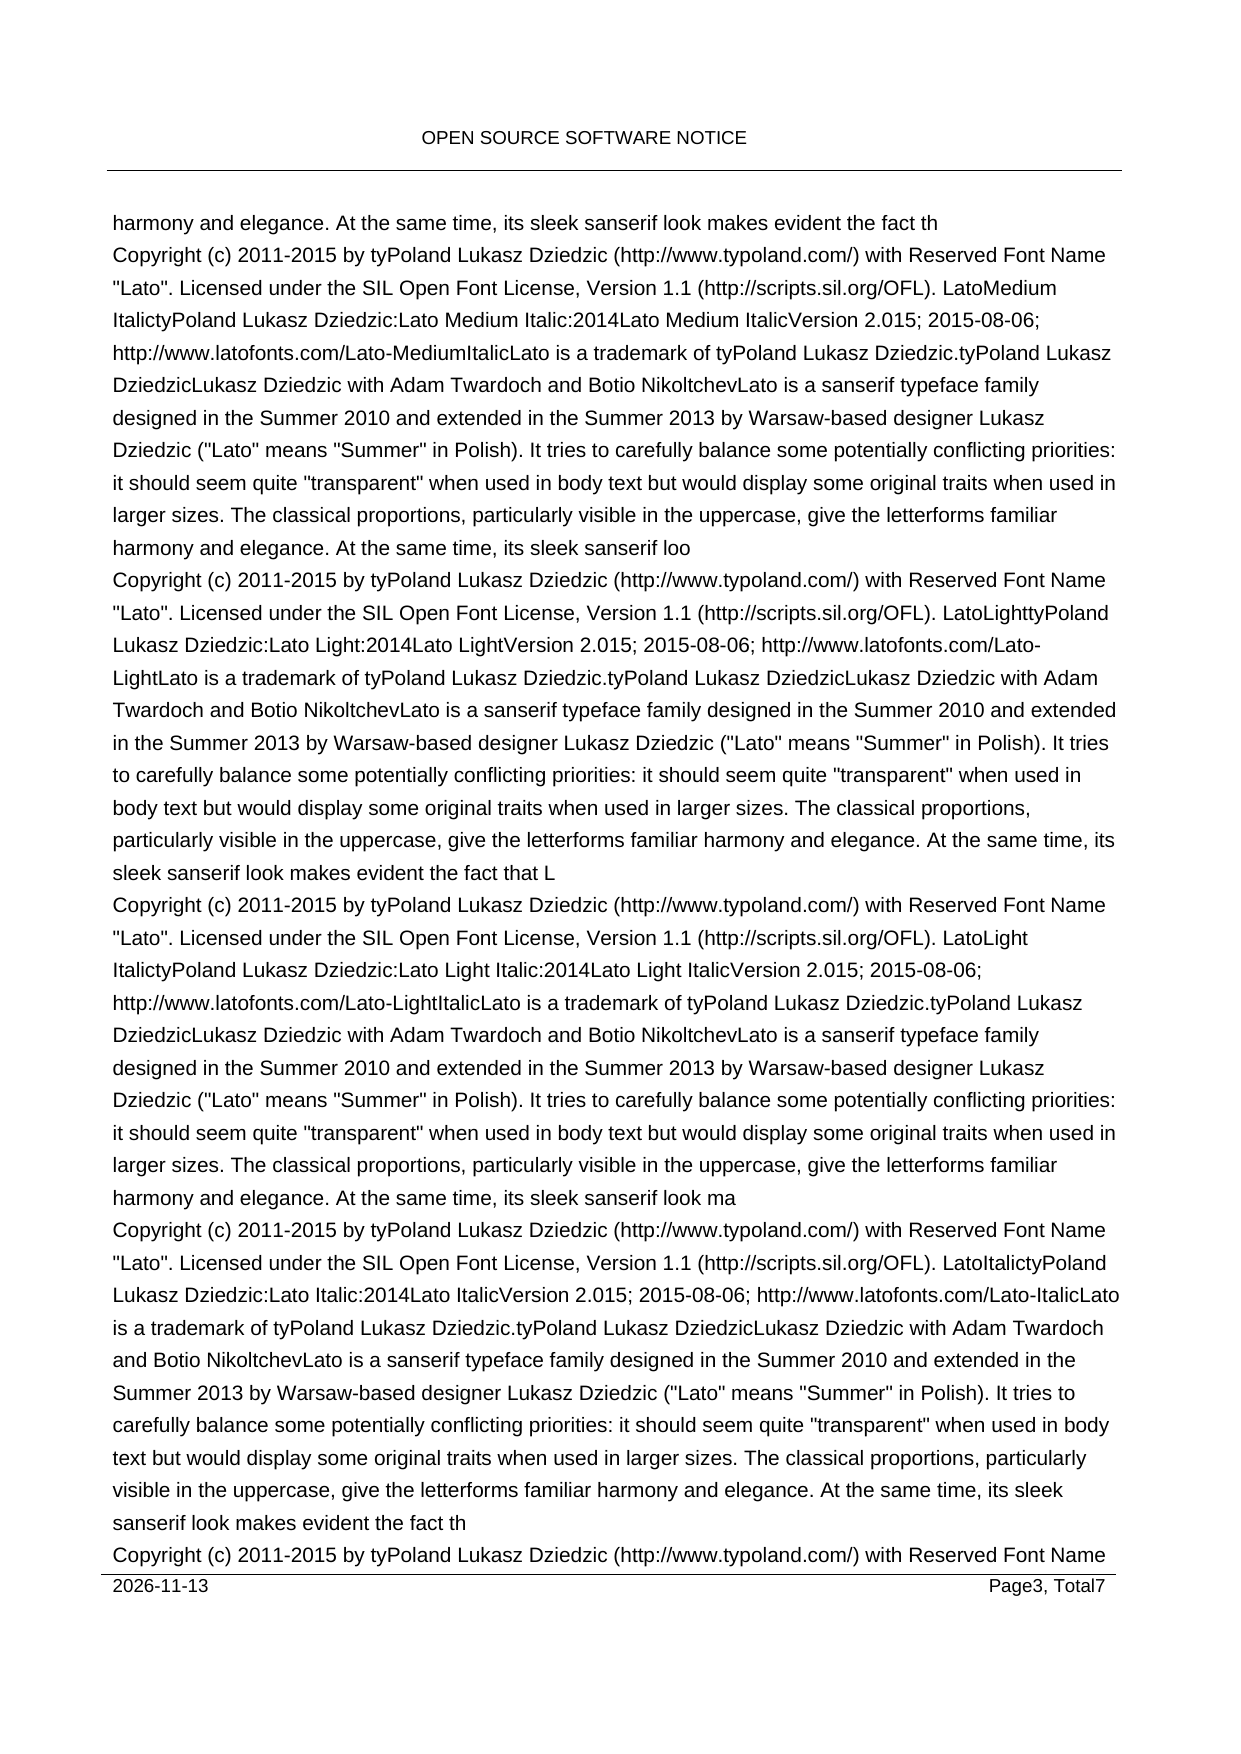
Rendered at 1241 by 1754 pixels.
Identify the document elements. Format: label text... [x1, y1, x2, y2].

text Copyright (c) 2011-2015 by tyPoland Lukasz Dziedzic (http://www.typoland.com/) with Reserved Font Name "Lato". Licensed under the SIL Open Font License, Version 1.1 (http://scripts.sil.org/OFL). LatoMedium ItalictyPoland Lukasz Dziedzic:Lato Medium Italic:2014Lato Medium ItalicVersion 2.015; 2015-08-06; http://www.latofonts.com/Lato-MediumItalicLato is a trademark of tyPoland Lukasz Dziedzic.tyPoland Lukasz DziedzicLukasz Dziedzic with Adam Twardoch and Botio NikoltchevLato is a sanserif typeface family designed in the Summer 2010 and extended in the Summer 2013 by Warsaw-based designer Lukasz Dziedzic ("Lato" means "Summer" in Polish). It tries to carefully balance some potentially conflicting priorities: it should seem quite "transparent" when used in body text but would display some original traits when used in larger sizes. The classical proportions, particularly visible in the uppercase, give the letterforms familiar harmony and elegance. At the same time, its sleek sanserif loo [112, 239, 1128, 564]
text Copyright (c) 2011-2015 by tyPoland Lukasz Dziedzic (http://www.typoland.com/) with Reserved Font Name "Lato". Licensed under the SIL Open Font License, Version 1.1 (http://scripts.sil.org/OFL). LatoLighttyPoland Lukasz Dziedzic:Lato Light:2014Lato LightVersion 2.015; 2015-08-06; http://www.latofonts.com/Lato-LightLato is a trademark of tyPoland Lukasz Dziedzic.tyPoland Lukasz DziedzicLukasz Dziedzic with Adam Twardoch and Botio NikoltchevLato is a sanserif typeface family designed in the Summer 2010 and extended in the Summer 2013 by Warsaw-based designer Lukasz Dziedzic ("Lato" means "Summer" in Polish). It tries to carefully balance some potentially conflicting priorities: it should seem quite "transparent" when used in body text but would display some original traits when used in larger sizes. The classical proportions, particularly visible in the uppercase, give the letterforms familiar harmony and elegance. At the same time, its sleek sanserif look makes evident the fact that L [112, 564, 1128, 889]
text Copyright (c) 2011-2015 by tyPoland Lukasz Dziedzic (http://www.typoland.com/) with Reserved Font Name "Lato". Licensed under the SIL Open Font License, Version 1.1 (http://scripts.sil.org/OFL). LatoItalictyPoland Lukasz Dziedzic:Lato Italic:2014Lato ItalicVersion 2.015; 2015-08-06; http://www.latofonts.com/Lato-ItalicLato is a trademark of tyPoland Lukasz Dziedzic.tyPoland Lukasz DziedzicLukasz Dziedzic with Adam Twardoch and Botio NikoltchevLato is a sanserif typeface family designed in the Summer 2010 and extended in the Summer 2013 by Warsaw-based designer Lukasz Dziedzic ("Lato" means "Summer" in Polish). It tries to carefully balance some potentially conflicting priorities: it should seem quite "transparent" when used in body text but would display some original traits when used in larger sizes. The classical proportions, particularly visible in the uppercase, give the letterforms familiar harmony and elegance. At the same time, its sleek sanserif look makes evident the fact th [112, 1214, 1128, 1539]
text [112, 1539, 1128, 1571]
text Copyright (c) 2011-2015 by tyPoland Lukasz Dziedzic (http://www.typoland.com/) with Reserved Font Name "Lato". Licensed under the SIL Open Font License, Version 1.1 (http://scripts.sil.org/OFL). LatoLight ItalictyPoland Lukasz Dziedzic:Lato Light Italic:2014Lato Light ItalicVersion 2.015; 2015-08-06; http://www.latofonts.com/Lato-LightItalicLato is a trademark of tyPoland Lukasz Dziedzic.tyPoland Lukasz DziedzicLukasz Dziedzic with Adam Twardoch and Botio NikoltchevLato is a sanserif typeface family designed in the Summer 2010 and extended in the Summer 2013 by Warsaw-based designer Lukasz Dziedzic ("Lato" means "Summer" in Polish). It tries to carefully balance some potentially conflicting priorities: it should seem quite "transparent" when used in body text but would display some original traits when used in larger sizes. The classical proportions, particularly visible in the uppercase, give the letterforms familiar harmony and elegance. At the same time, its sleek sanserif look ma [112, 889, 1128, 1214]
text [112, 206, 1128, 239]
